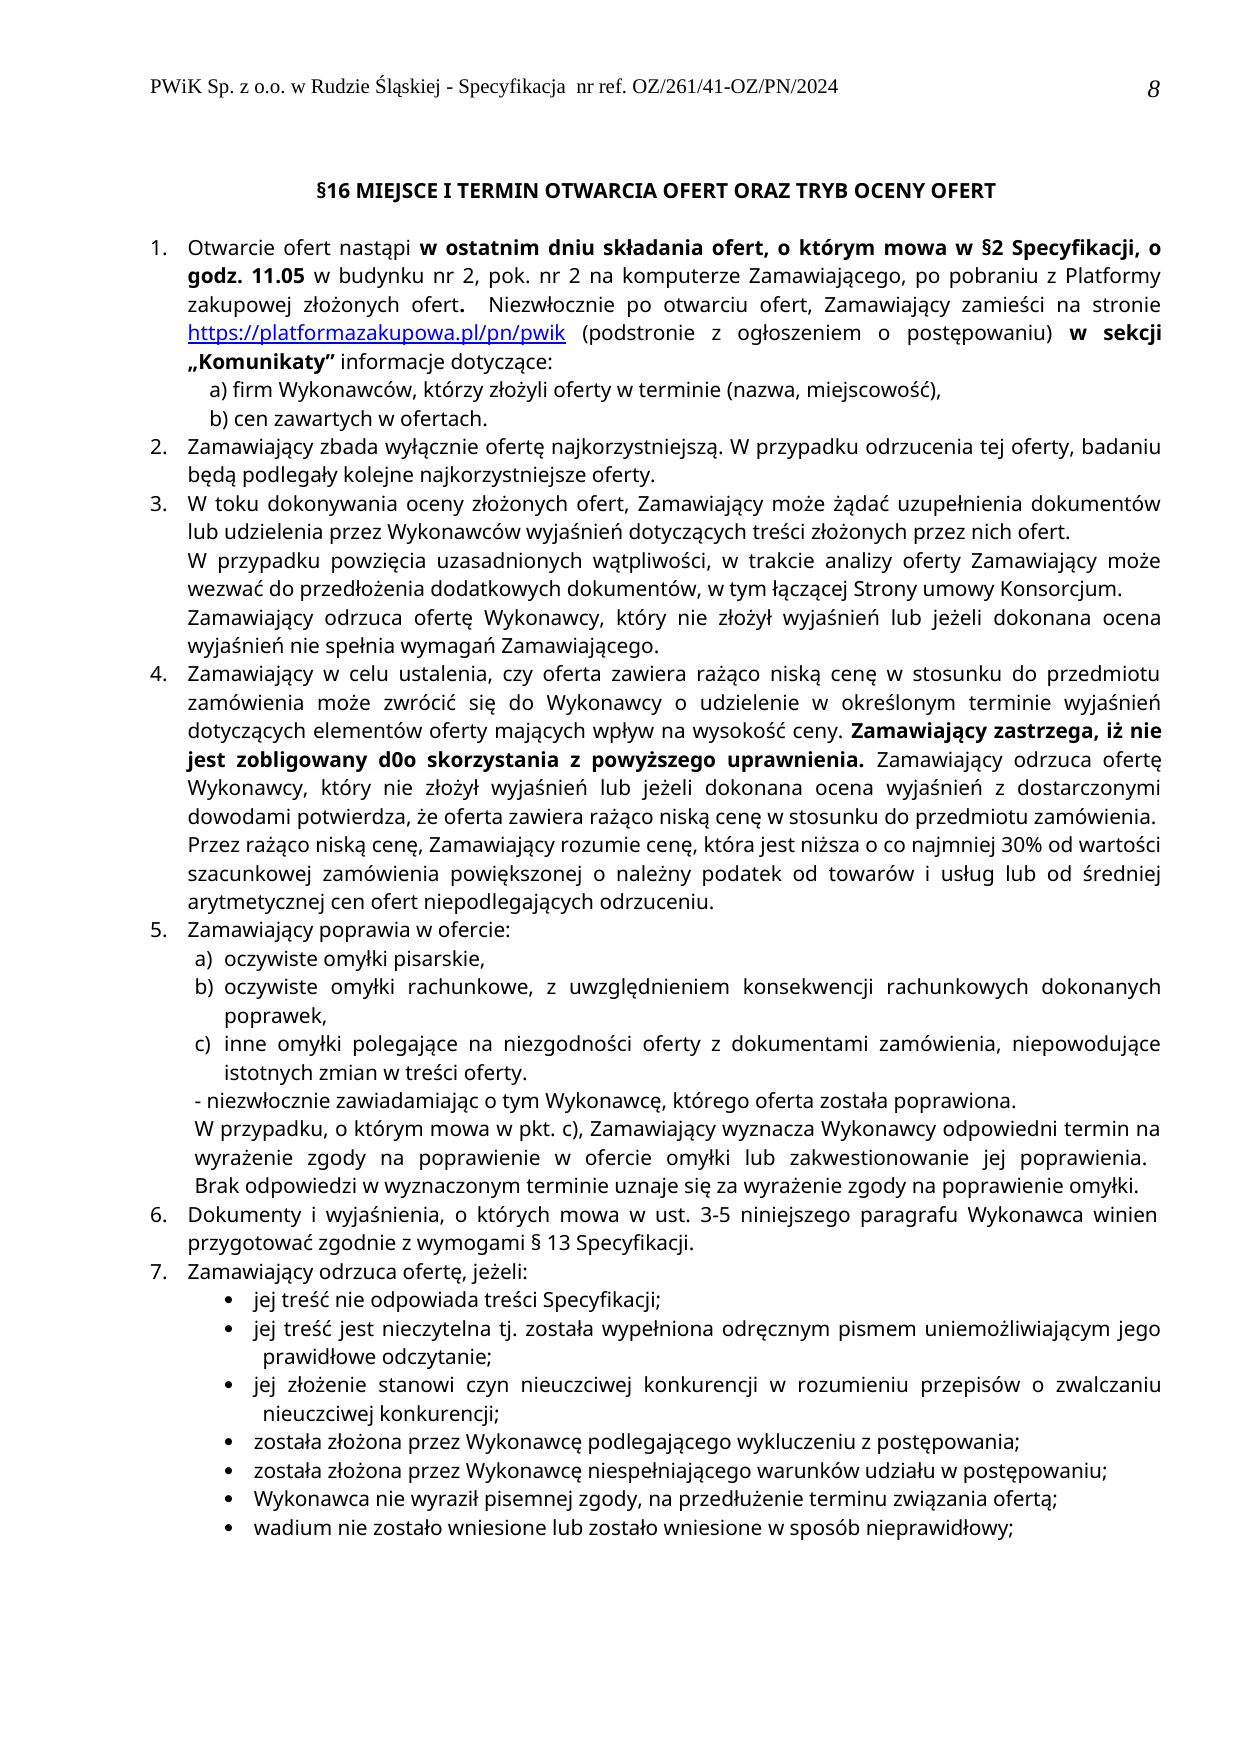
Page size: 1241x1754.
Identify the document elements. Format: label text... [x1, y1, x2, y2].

list Zamawiający poprawia w ofercie: [150, 916, 1162, 944]
list jej treść jest nieczytelna tj. została wypełniona odręcznym pismem uniemożliwiającym jego prawidłowe odczytanie; [225, 1314, 1162, 1371]
list wadium nie zostało wniesione lub zostało wniesione w sposób nieprawidłowy; [225, 1513, 1162, 1541]
text Zamawiający odrzuca ofertę Wykonawcy, który nie złożył wyjaśnień lub jeżeli dokonana ocena wyjaśnień nie spełnia wymagań Zamawiającego. [187, 603, 1162, 659]
list Zamawiający odrzuca ofertę, jeżeli: [150, 1257, 1162, 1285]
list Wykonawca nie wyraził pisemnej zgody, na przedłużenie terminu związania ofertą; [225, 1484, 1162, 1513]
text W przypadku, o którym mowa w pkt. c), Zamawiający wyznacza Wykonawcy odpowiedni termin na wyrażenie zgody na poprawienie w ofercie omyłki lub zakwestionowanie jej poprawienia. Brak odpowiedzi w wyznaczonym terminie uznaje się za wyrażenie zgody na poprawienie omyłki. [194, 1114, 1162, 1200]
list została złożona przez Wykonawcę niespełniającego warunków udziału w postępowaniu; [225, 1456, 1162, 1484]
list została złożona przez Wykonawcę podlegającego wykluczeniu z postępowania; [225, 1427, 1162, 1456]
list Otwarcie ofert nastąpi w ostatnim dniu składania ofert, o którym mowa w §2 Specyfikacji, o godz. 11.05 w budynku nr 2, pok. nr 2 na komputerze Zamawiającego, po pobraniu z Platformy zakupowej złożonych ofert. Niezwłocznie po otwarciu ofert, Zamawiający zamieści na stronie https://platformazakupowa.pl/pn/pwik (podstronie z ogłoszeniem o postępowaniu) w sekcji „Komunikaty” informacje dotyczące: [150, 233, 1162, 375]
list oczywiste omyłki pisarskie, [194, 944, 1162, 972]
text a) firm Wykonawców, którzy złożyli oferty w terminie (nazwa, miejscowość), [209, 375, 1162, 404]
text W przypadku powzięcia uzasadnionych wątpliwości, w trakcie analizy oferty Zamawiający może wezwać do przedłożenia dodatkowych dokumentów, w tym łączącej Strony umowy Konsorcjum. [187, 546, 1162, 603]
list inne omyłki polegające na niezgodności oferty z dokumentami zamówienia, niepowodujące istotnych zmian w treści oferty. [194, 1029, 1162, 1086]
list oczywiste omyłki rachunkowe, z uwzględnieniem konsekwencji rachunkowych dokonanych poprawek, [194, 972, 1162, 1029]
list jej treść nie odpowiada treści Specyfikacji; [225, 1285, 1162, 1314]
list Zamawiający zbada wyłącznie ofertę najkorzystniejszą. W przypadku odrzucenia tej oferty, badaniu będą podlegały kolejne najkorzystniejsze oferty. [150, 432, 1162, 489]
text - niezwłocznie zawiadamiając o tym Wykonawcę, którego oferta została poprawiona. [194, 1086, 1162, 1114]
list Zamawiający w celu ustalenia, czy oferta zawiera rażąco niską cenę w stosunku do przedmiotu zamówienia może zwrócić się do Wykonawcy o udzielenie w określonym terminie wyjaśnień dotyczących elementów oferty mających wpływ na wysokość ceny. Zamawiający zastrzega, iż nie jest zobligowany d0o skorzystania z powyższego uprawnienia. Zamawiający odrzuca ofertę Wykonawcy, który nie złożył wyjaśnień lub jeżeli dokonana ocena wyjaśnień z dostarczonymi dowodami potwierdza, że oferta zawiera rażąco niską cenę w stosunku do przedmiotu zamówienia. [150, 659, 1162, 830]
text Przez rażąco niską cenę, Zamawiający rozumie cenę, która jest niższa o co najmniej 30% od wartości szacunkowej zamówienia powiększonej o należny podatek od towarów i usług lub od średniej arytmetycznej cen ofert niepodlegających odrzuceniu. [187, 830, 1162, 916]
list W toku dokonywania oceny złożonych ofert, Zamawiający może żądać uzupełnienia dokumentów lub udzielenia przez Wykonawców wyjaśnień dotyczących treści złożonych przez nich ofert. [150, 489, 1162, 546]
text §16 MIEJSCE I TERMIN OTWARCIA OFERT ORAZ TRYB OCENY OFERT [150, 176, 1162, 204]
list Dokumenty i wyjaśnienia, o których mowa w ust. 3-5 niniejszego paragrafu Wykonawca winien przygotować zgodnie z wymogami § 13 Specyfikacji. [150, 1200, 1159, 1257]
list jej złożenie stanowi czyn nieuczciwej konkurencji w rozumieniu przepisów o zwalczaniu nieuczciwej konkurencji; [225, 1371, 1162, 1427]
text b) cen zawartych w ofertach. [209, 404, 1162, 432]
